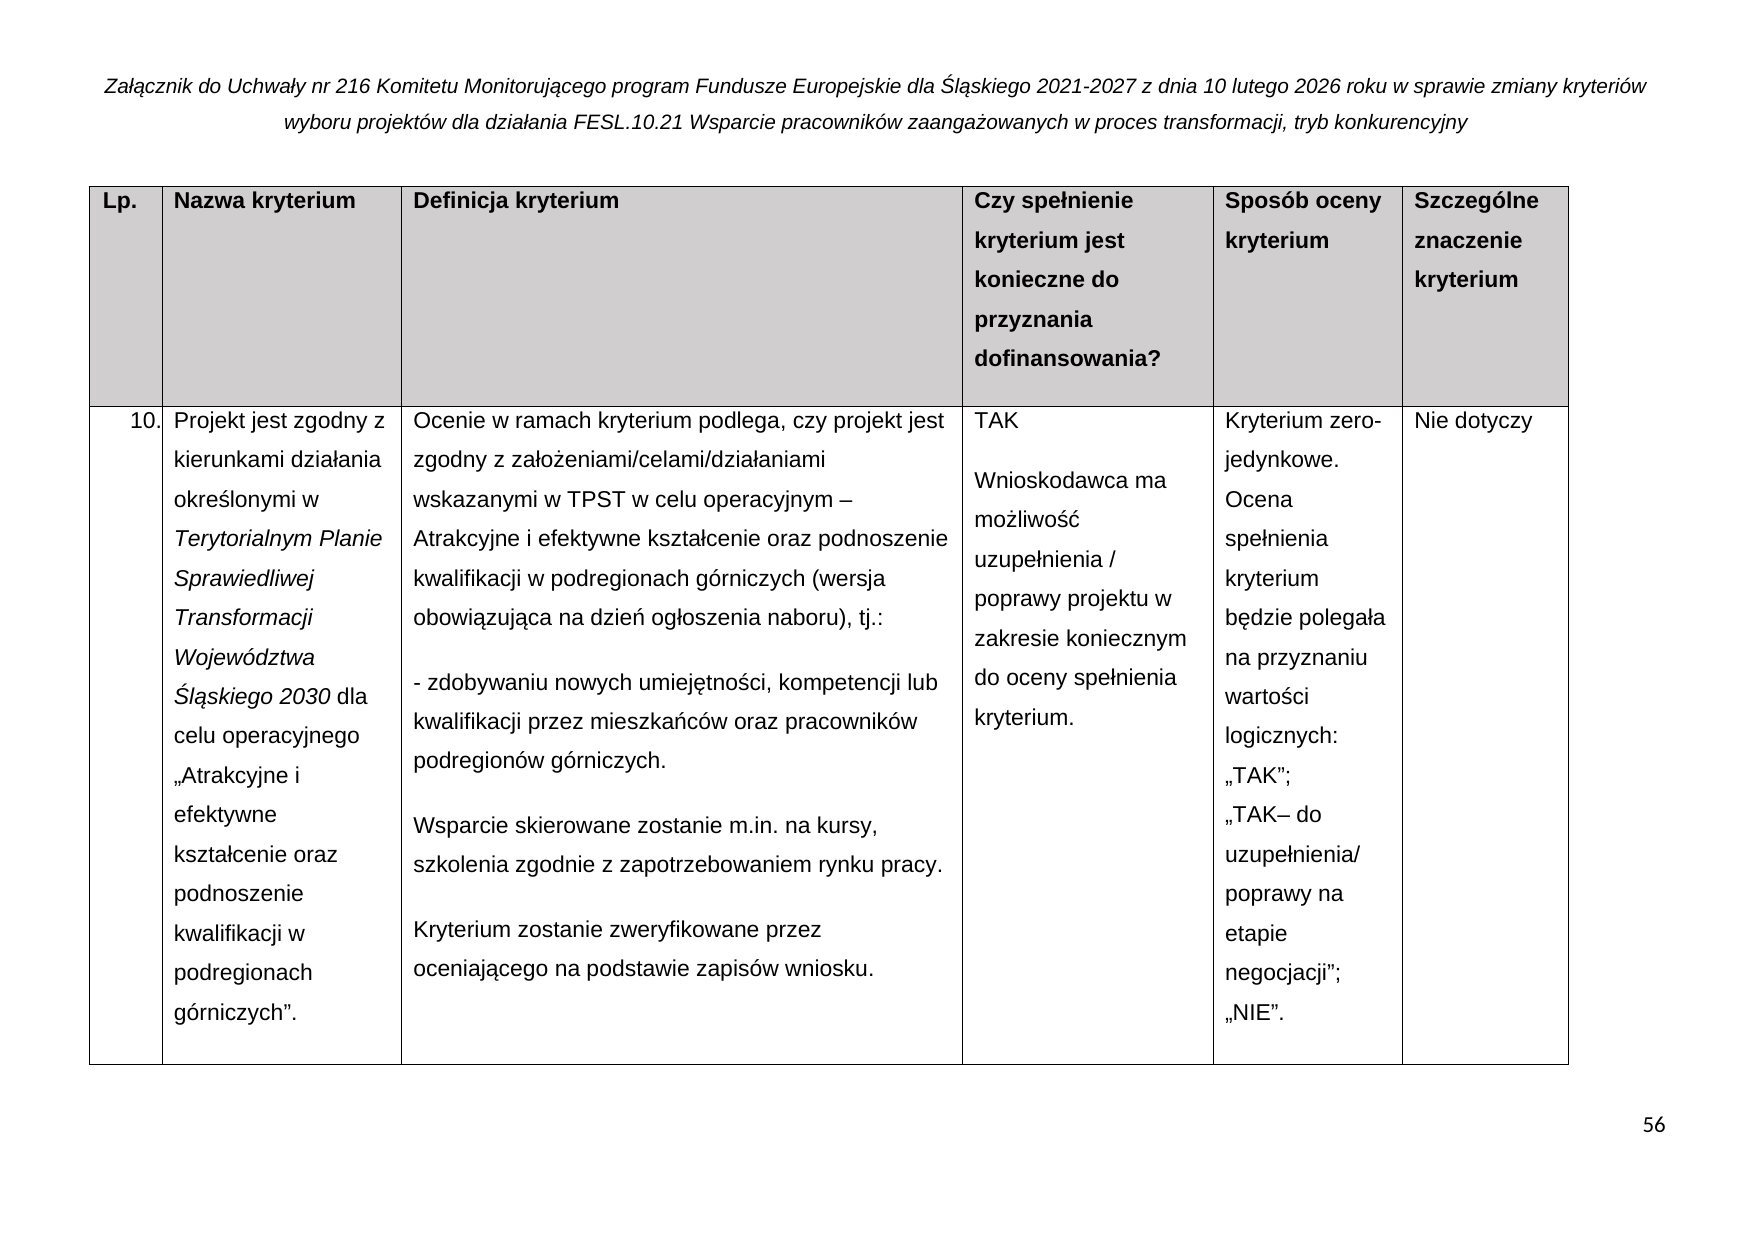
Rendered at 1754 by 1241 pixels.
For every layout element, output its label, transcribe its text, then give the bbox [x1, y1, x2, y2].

table_cell Kryterium zero-jedynkowe. Ocena spełnienia kryterium będzie polegała na przyznaniu wartości logicznych: „TAK”; „TAK– do uzupełnienia/ poprawy na etapie negocjacji”; „NIE”. [1214, 407, 1402, 1064]
table_header Szczególne znaczenie kryterium [1403, 187, 1568, 406]
table_cell TAK Wnioskodawca ma możliwość uzupełnienia / poprawy projektu w zakresie koniecznym do oceny spełnienia kryterium. [963, 407, 1213, 1064]
table_header Definicja kryterium [402, 187, 962, 406]
table_header Lp. [90, 187, 162, 406]
table_cell Projekt jest zgodny z kierunkami działania określonymi w Terytorialnym Planie Sprawiedliwej Transformacji Województwa Śląskiego 2030 dla celu operacyjnego „Atrakcyjne i efektywne kształcenie oraz podnoszenie kwalifikacji w podregionach górniczych”. [163, 407, 401, 1064]
table_header Nazwa kryterium [163, 187, 401, 406]
table_cell Nie dotyczy [1403, 407, 1568, 1064]
table_cell Ocenie w ramach kryterium podlega, czy projekt jest zgodny z założeniami/celami/działaniami wskazanymi w TPST w celu operacyjnym – Atrakcyjne i efektywne kształcenie oraz podnoszenie kwalifikacji w podregionach górniczych (wersja obowiązująca na dzień ogłoszenia naboru), tj.: - zdobywaniu nowych umiejętności, kompetencji lub kwalifikacji przez mieszkańców oraz pracowników podregionów górniczych. Wsparcie skierowane zostanie m.in. na kursy, szkolenia zgodnie z zapotrzebowaniem rynku pracy. Kryterium zostanie zweryfikowane przez oceniającego na podstawie zapisów wniosku. [402, 407, 962, 1064]
table_header Sposób oceny kryterium [1214, 187, 1402, 406]
table_cell [90, 407, 162, 1064]
table_header Czy spełnienie kryterium jest konieczne do przyznania dofinansowania? [963, 187, 1213, 406]
